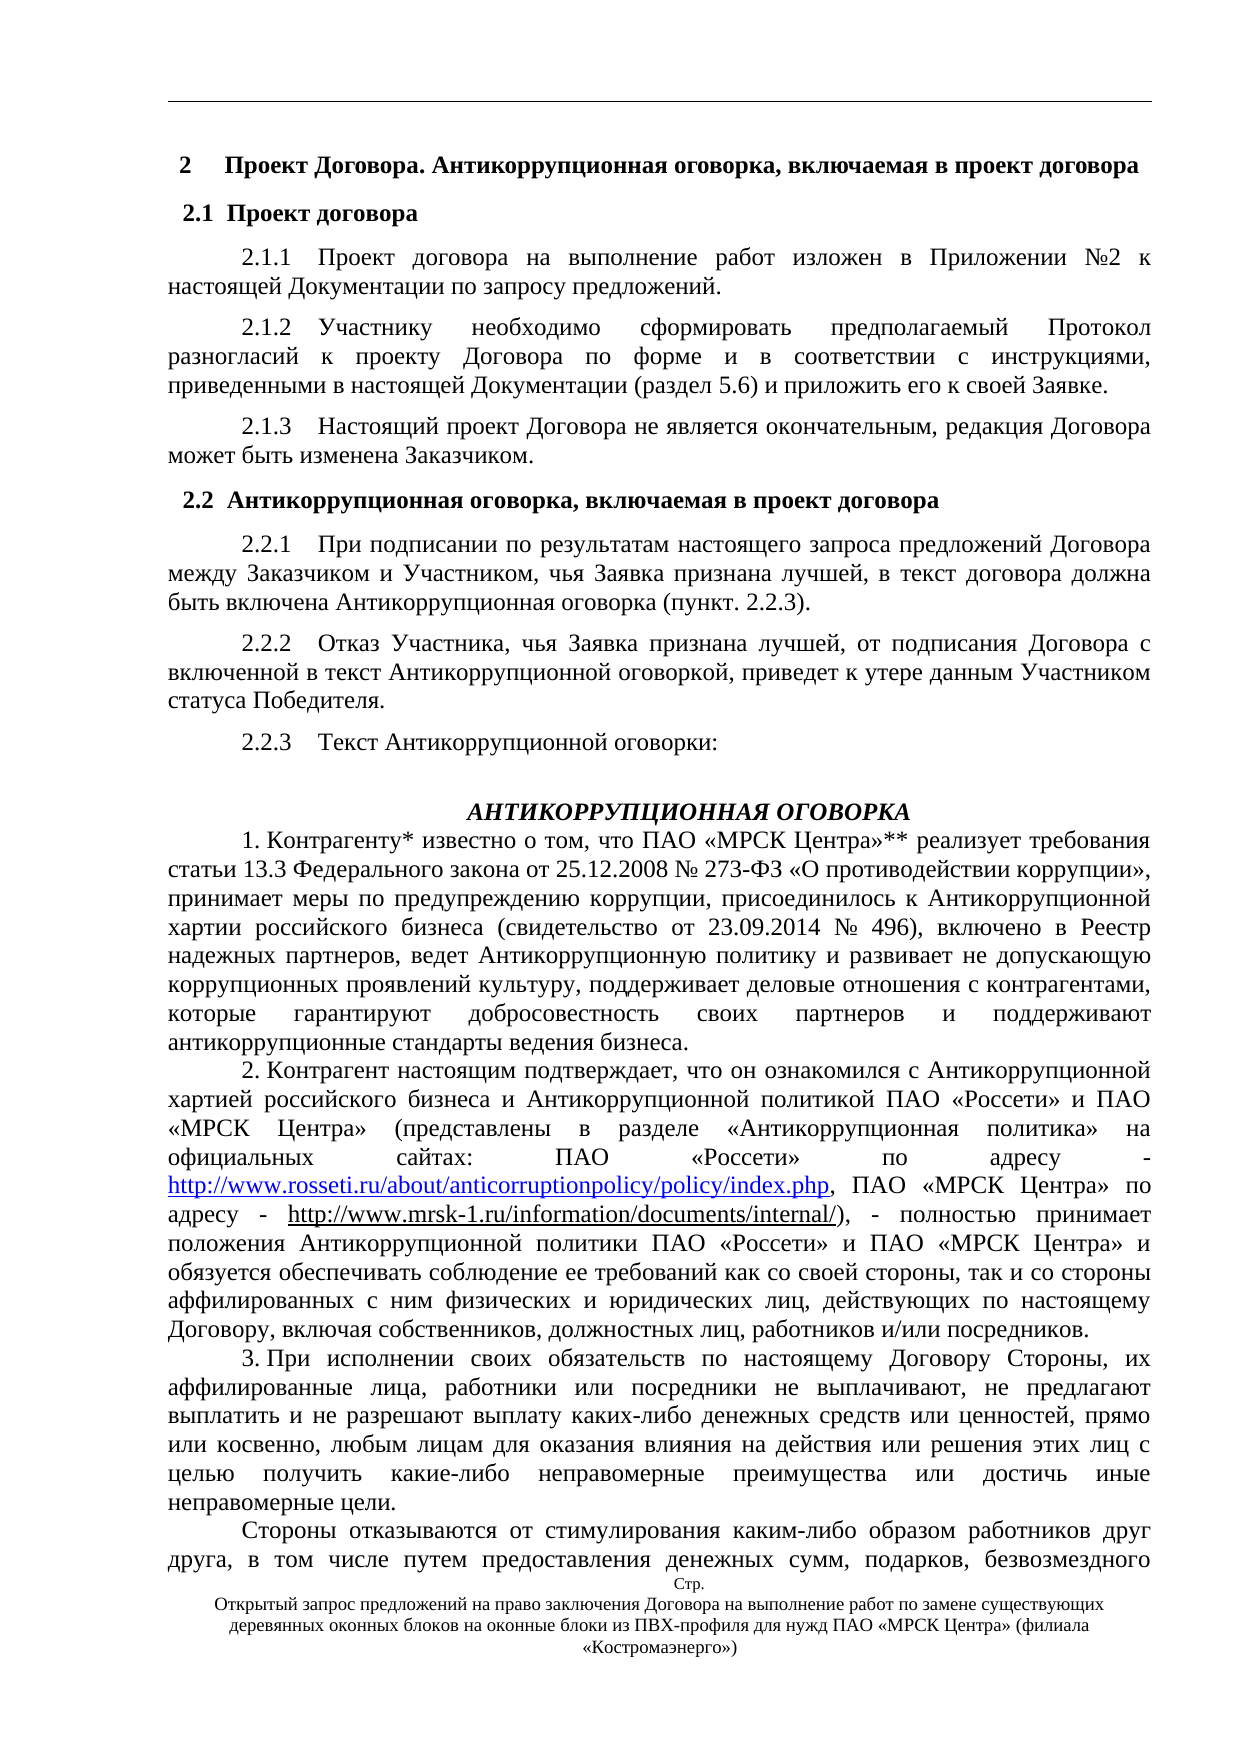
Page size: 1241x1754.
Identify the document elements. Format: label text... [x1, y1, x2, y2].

text 3. При исполнении своих обязательств по настоящему Договору Стороны, их аффилированные лица, работники или посредники не выплачивают, не предлагают выплатить и не разрешают выплату каких-либо денежных средств или ценностей, прямо или косвенно, любым лицам для оказания влияния на действия или решения этих лиц с целью получить какие-либо неправомерные преимущества или достичь иные неправомерные цели. [168, 1343, 1152, 1516]
subtitle Настоящий проект Договора не является окончательным, редакция Договора может быть изменена Заказчиком. [168, 411, 1152, 468]
subtitle Антикоррупционная оговорка, включаемая в проект договора [182, 485, 1152, 514]
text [168, 1516, 1152, 1573]
subtitle Отказ Участника, чья Заявка признана лучшей, от подписания Договора с включенной в текст Антикоррупционной оговоркой, приведет к утере данным Участником статуса Победителя. [168, 628, 1152, 714]
subtitle Проект договора [182, 198, 1152, 227]
subtitle При подписании по результатам настоящего запроса предложений Договора между Заказчиком и Участником, чья Заявка признана лучшей, в текст договора должна быть включена Антикоррупционная оговорка (пункт. 2.2.3). [168, 529, 1152, 616]
text АНТИКОРРУПЦИОННАЯ ОГОВОРКА [168, 797, 1152, 826]
subtitle Проект договора на выполнение работ изложен в Приложении №2 к настоящей Документации по запросу предложений. [168, 242, 1152, 300]
text 2. Контрагент настоящим подтверждает, что он ознакомился с Антикоррупционной хартией российского бизнеса и Антикоррупционной политикой ПАО «Россети» и ПАО «МРСК Центра» (представлены в разделе «Антикоррупционная политика» на официальных сайтах: ПАО «Россети» по адресу - http://www.rosseti.ru/about/anticorruptionpolicy/policy/index.php, ПАО «МРСК Центра» по адресу - http://www.mrsk-1.ru/information/documents/internal/), - полностью принимает положения Антикоррупционной политики ПАО «Россети» и ПАО «МРСК Центра» и обязуется обеспечивать соблюдение ее требований как со своей стороны, так и со стороны аффилированных с ним физических и юридических лиц, действующих по настоящему Договору, включая собственников, должностных лиц, работников и/или посредников. [168, 1056, 1152, 1343]
subtitle Проект Договора. Антикоррупционная оговорка, включаемая в проект договора [166, 150, 1152, 179]
subtitle Участнику необходимо сформировать предполагаемый Протокол разногласий к проекту Договора по форме и в соответствии с инструкциями, приведенными в настоящей Документации (раздел 5.6) и приложить его к своей Заявке. [168, 312, 1152, 398]
subtitle Текст Антикоррупционной оговорки: [168, 727, 1152, 756]
text 1. Контрагенту* известно о том, что ПАО «МРСК Центра»** реализует требования статьи 13.3 Федерального закона от 25.12.2008 № 273-ФЗ «О противодействии коррупции», принимает меры по предупреждению коррупции, присоединилось к Антикоррупционной хартии российского бизнеса (свидетельство от 23.09.2014 № 496), включено в Реестр надежных партнеров, ведет Антикоррупционную политику и развивает не допускающую коррупционных проявлений культуру, поддерживает деловые отношения с контрагентами, которые гарантируют добросовестность своих партнеров и поддерживают антикоррупционные стандарты ведения бизнеса. [168, 826, 1152, 1056]
